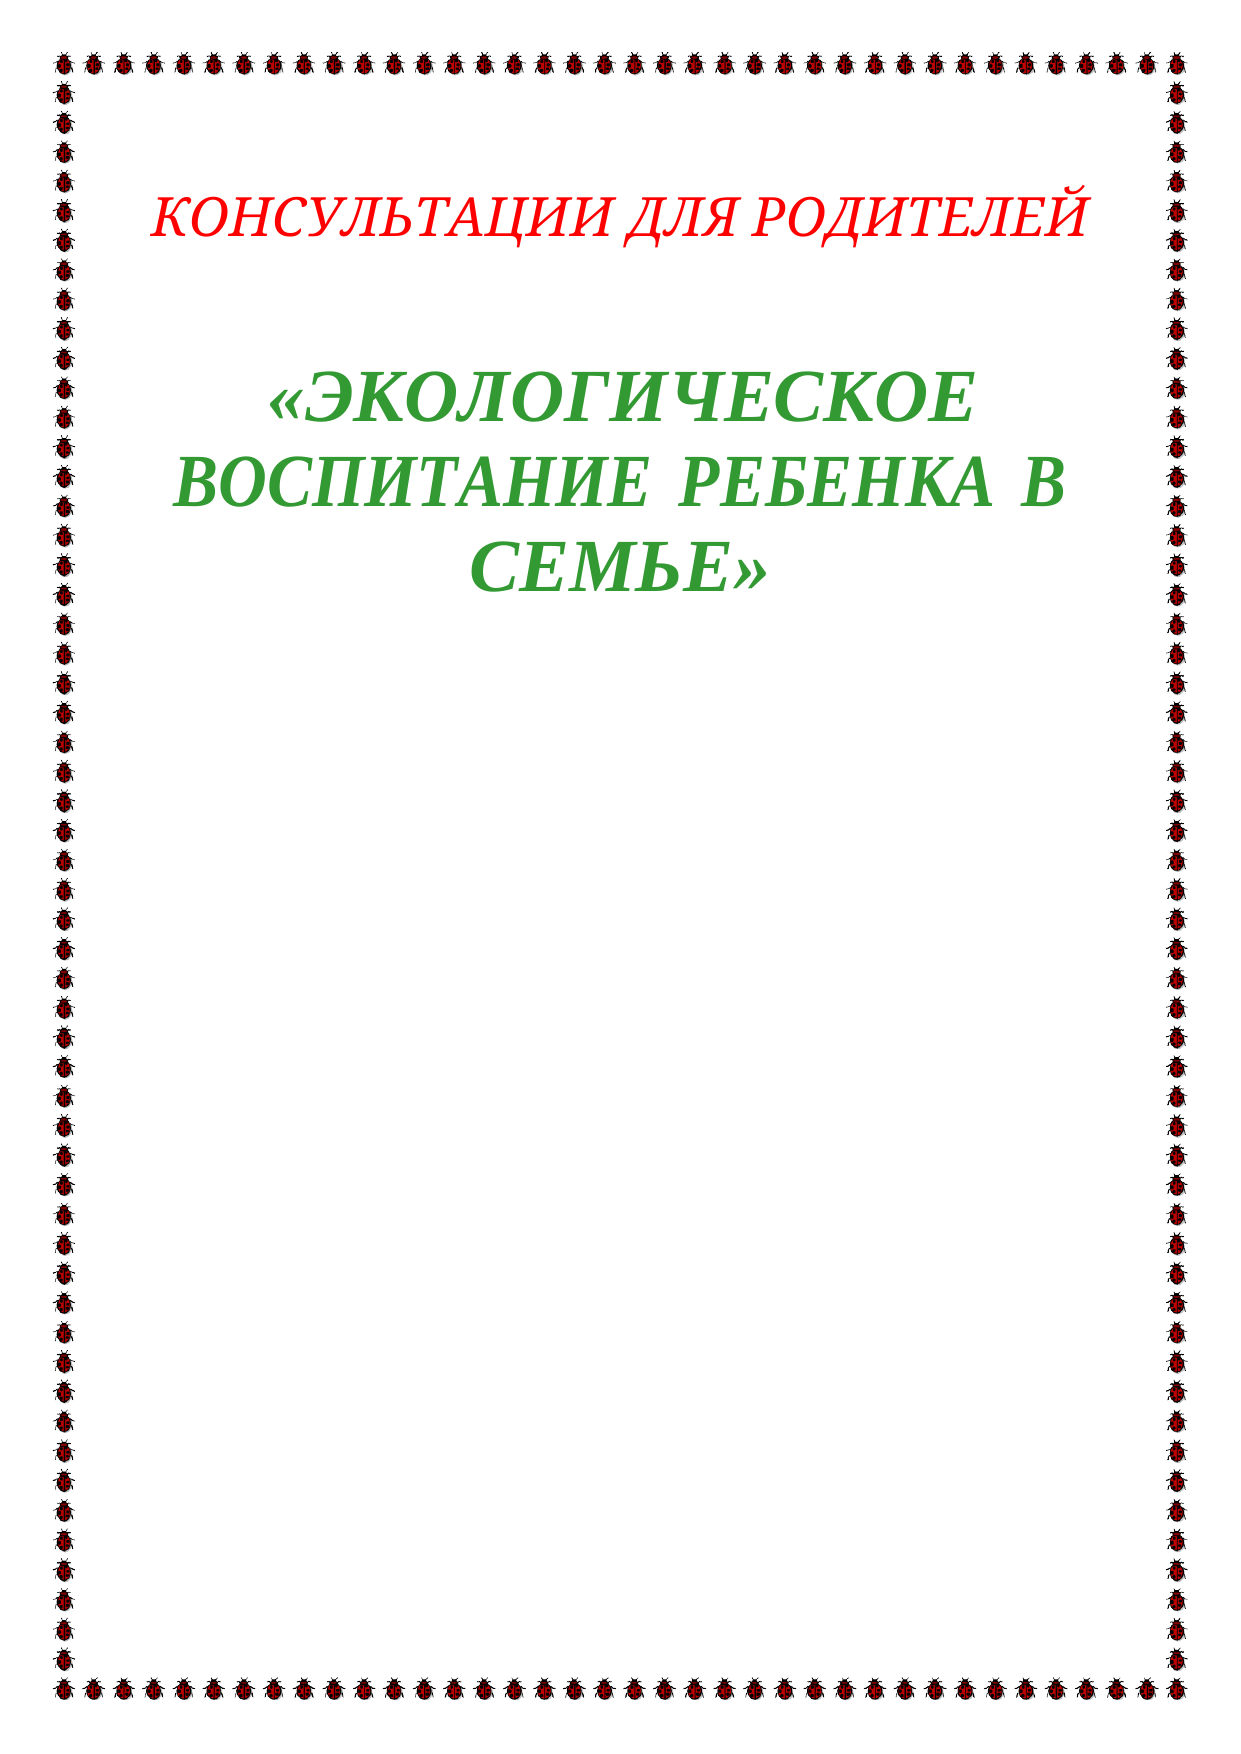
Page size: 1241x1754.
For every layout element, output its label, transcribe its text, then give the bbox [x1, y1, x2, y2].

text КОНСУЛЬТАЦИИ ДЛЯ РОДИТЕЛЕЙ [117, 179, 1123, 252]
title «ЭКОЛОГИЧЕСКОЕ ВОСПИТАНИЕ РЕБЕНКА В СЕМЬЕ» [172, 354, 1068, 607]
picture [52, 52, 1188, 1700]
